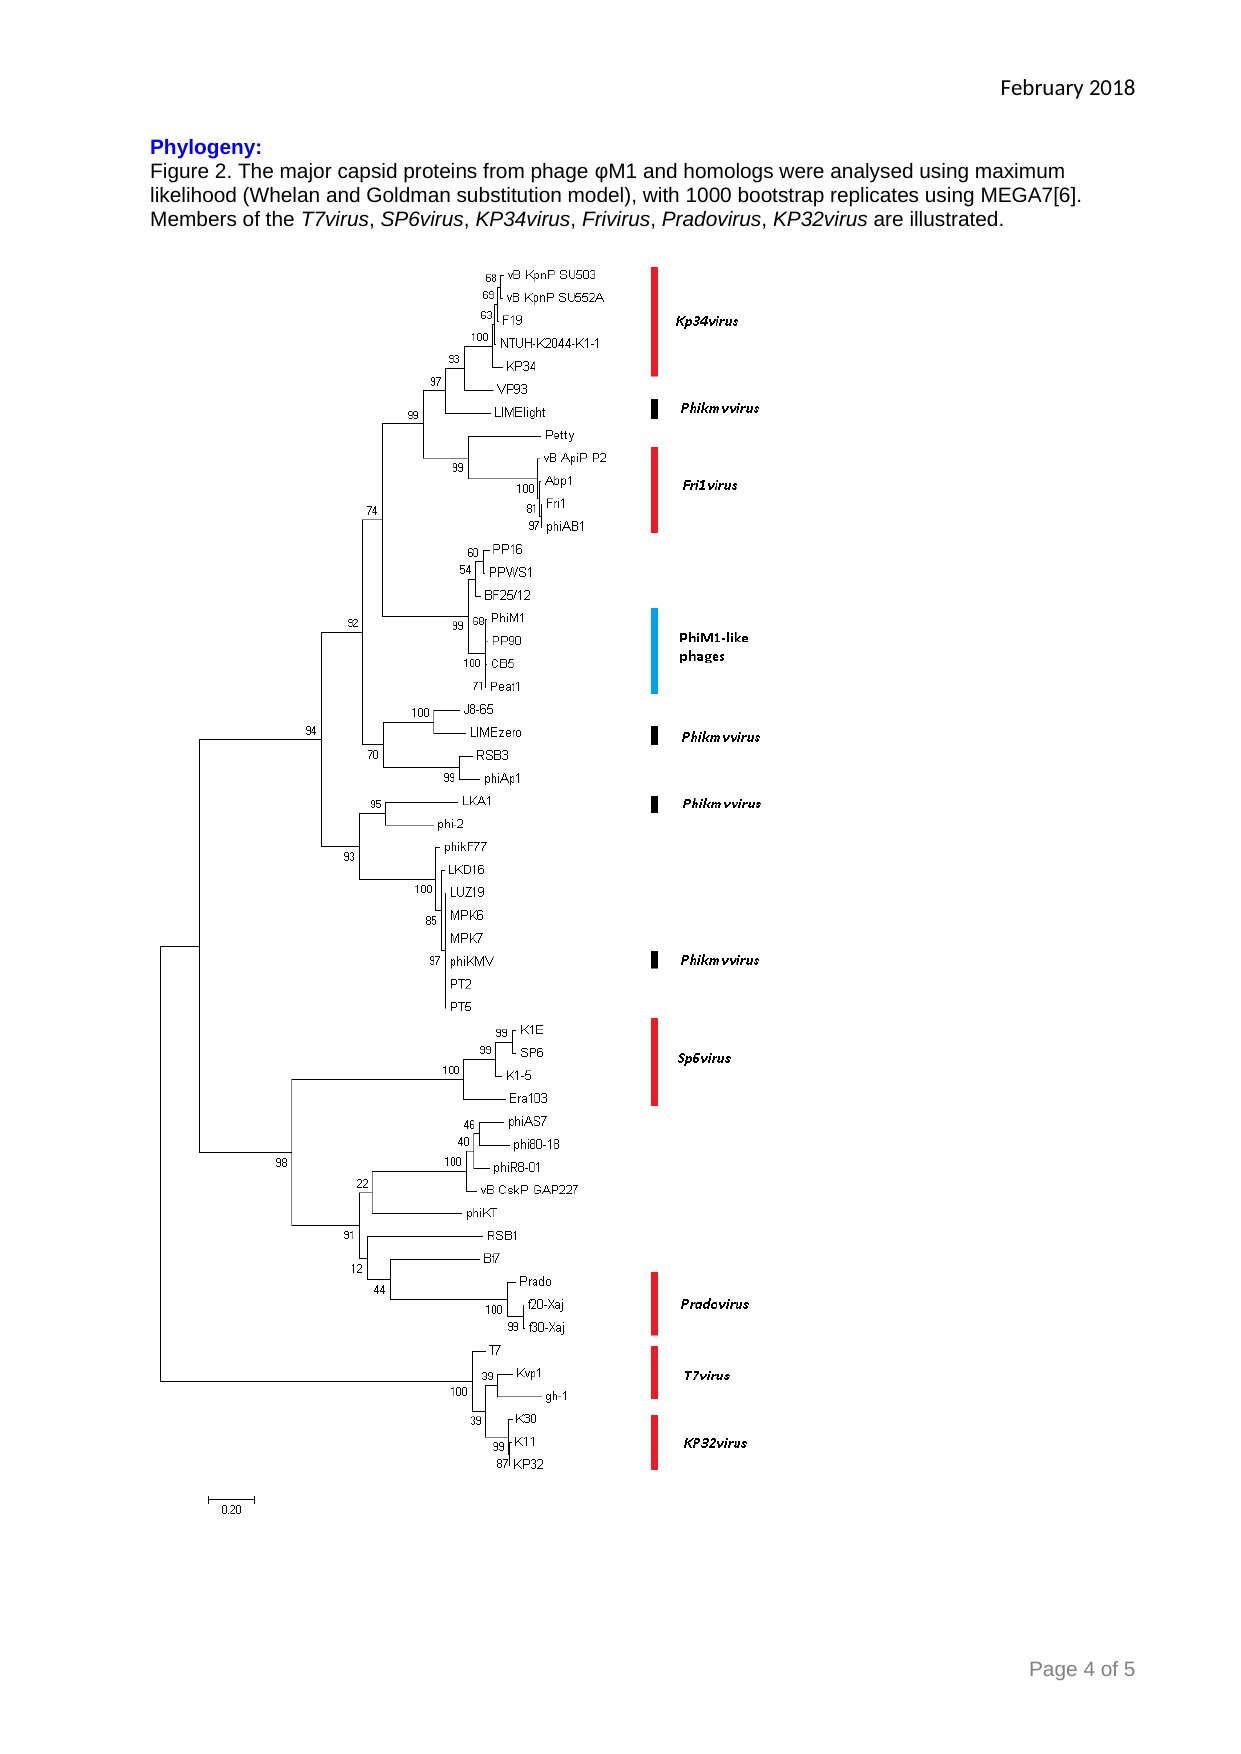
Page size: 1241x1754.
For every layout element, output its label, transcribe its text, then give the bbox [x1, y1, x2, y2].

text Phylogeny: [150, 135, 1135, 159]
text Figure 2. The major capsid proteins from phage φM1 and homologs were analysed using maximum likelihood (Whelan and Goldman substitution model), with 1000 bootstrap replicates using MEGA7[6]. Members of the T7virus, SP6virus, KP34virus, Frivirus, Pradovirus, KP32virus are illustrated. [150, 159, 1135, 231]
picture [150, 254, 773, 1519]
